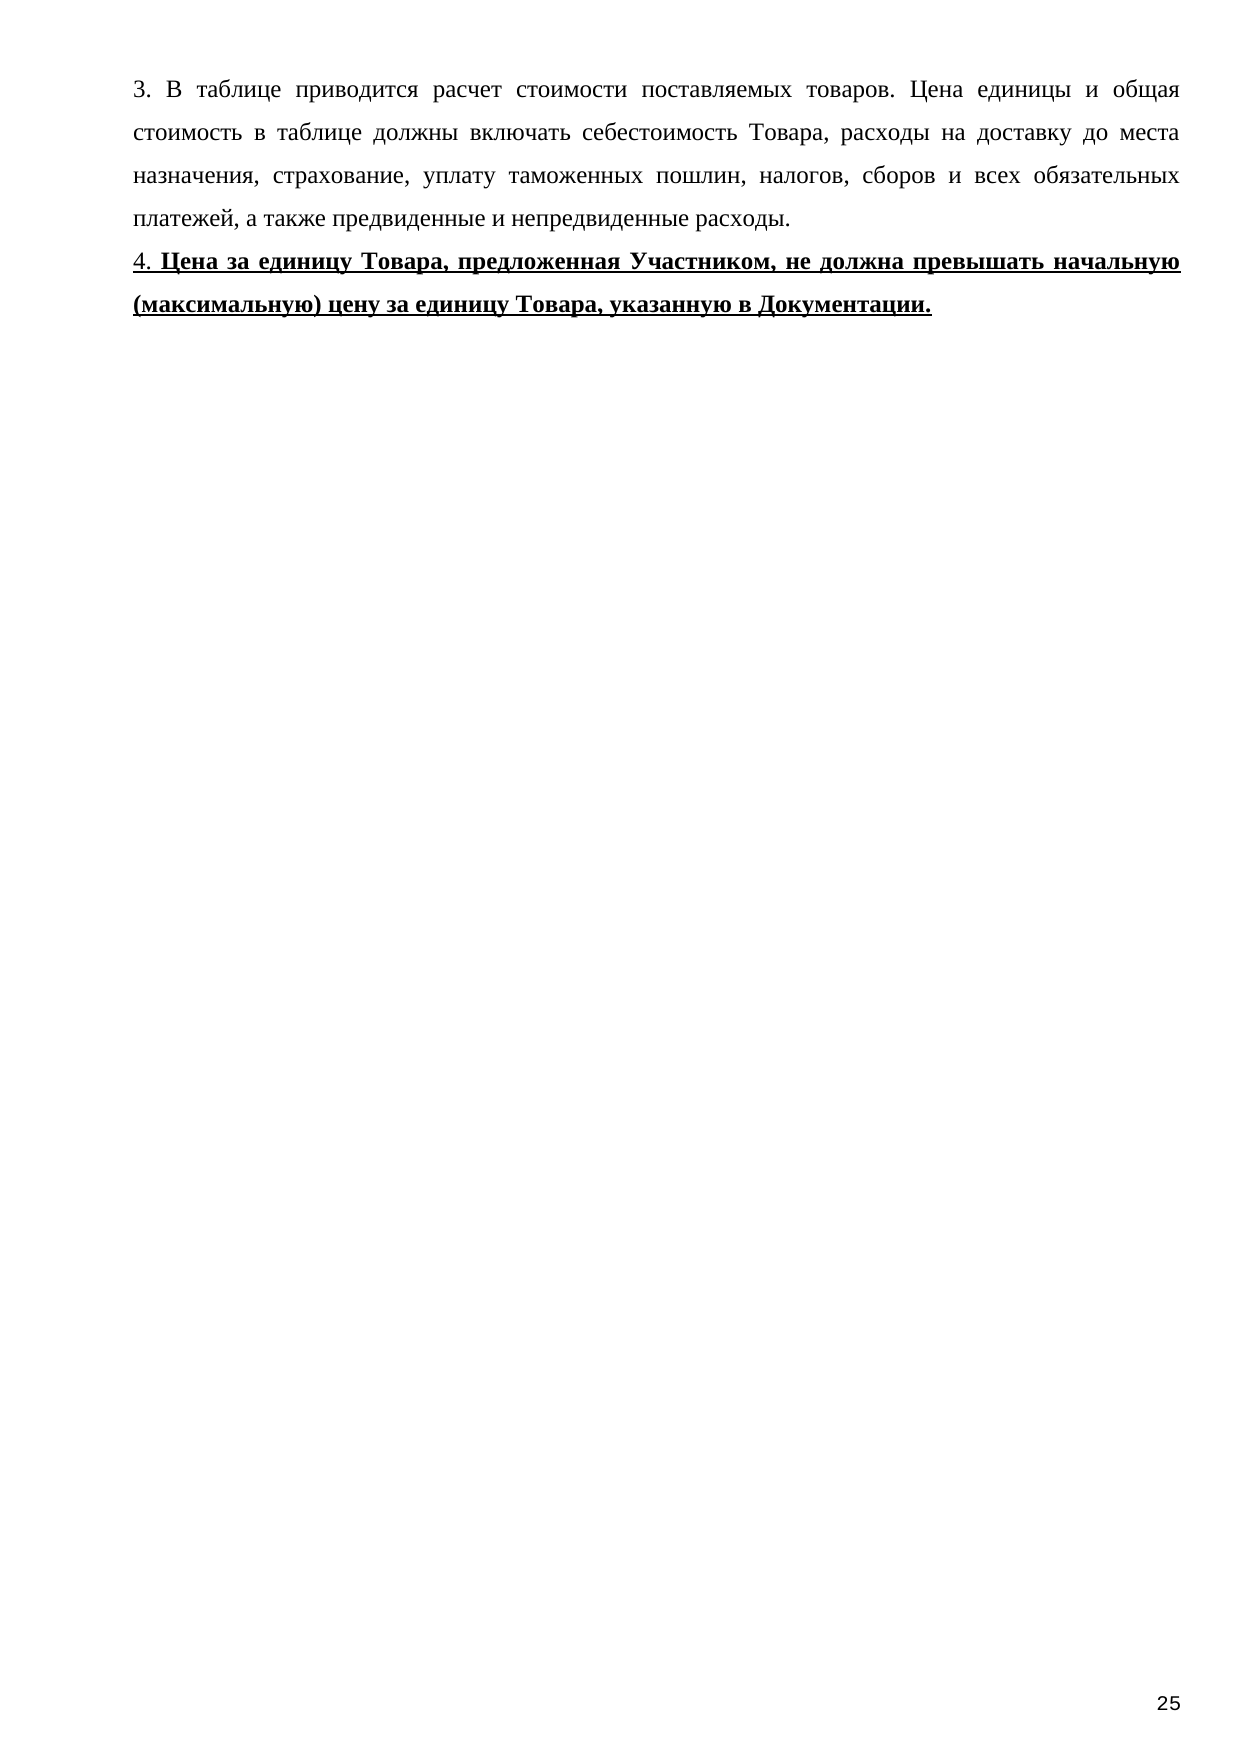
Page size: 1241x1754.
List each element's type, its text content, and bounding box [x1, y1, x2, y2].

text 4. Цена за единицу Товара, предложенная Участником, не должна превышать начальную (максимальную) цену за единицу Товара, указанную в Документации. [133, 246, 1181, 271]
text 3. В таблице приводится расчет стоимости поставляемых товаров. Цена единицы и общая стоимость в таблице должны включать себестоимость Товара, расходы на доставку до места назначения, страхование, уплату таможенных пошлин, налогов, сборов и всех обязательных платежей, а также предвиденные и непредвиденные расходы. [133, 74, 1181, 232]
text 4. Цена за единицу Товара, предложенная Участником, не должна превышать начальную (максимальную) цену за единицу Товара, указанную в Документации. [133, 273, 1181, 318]
